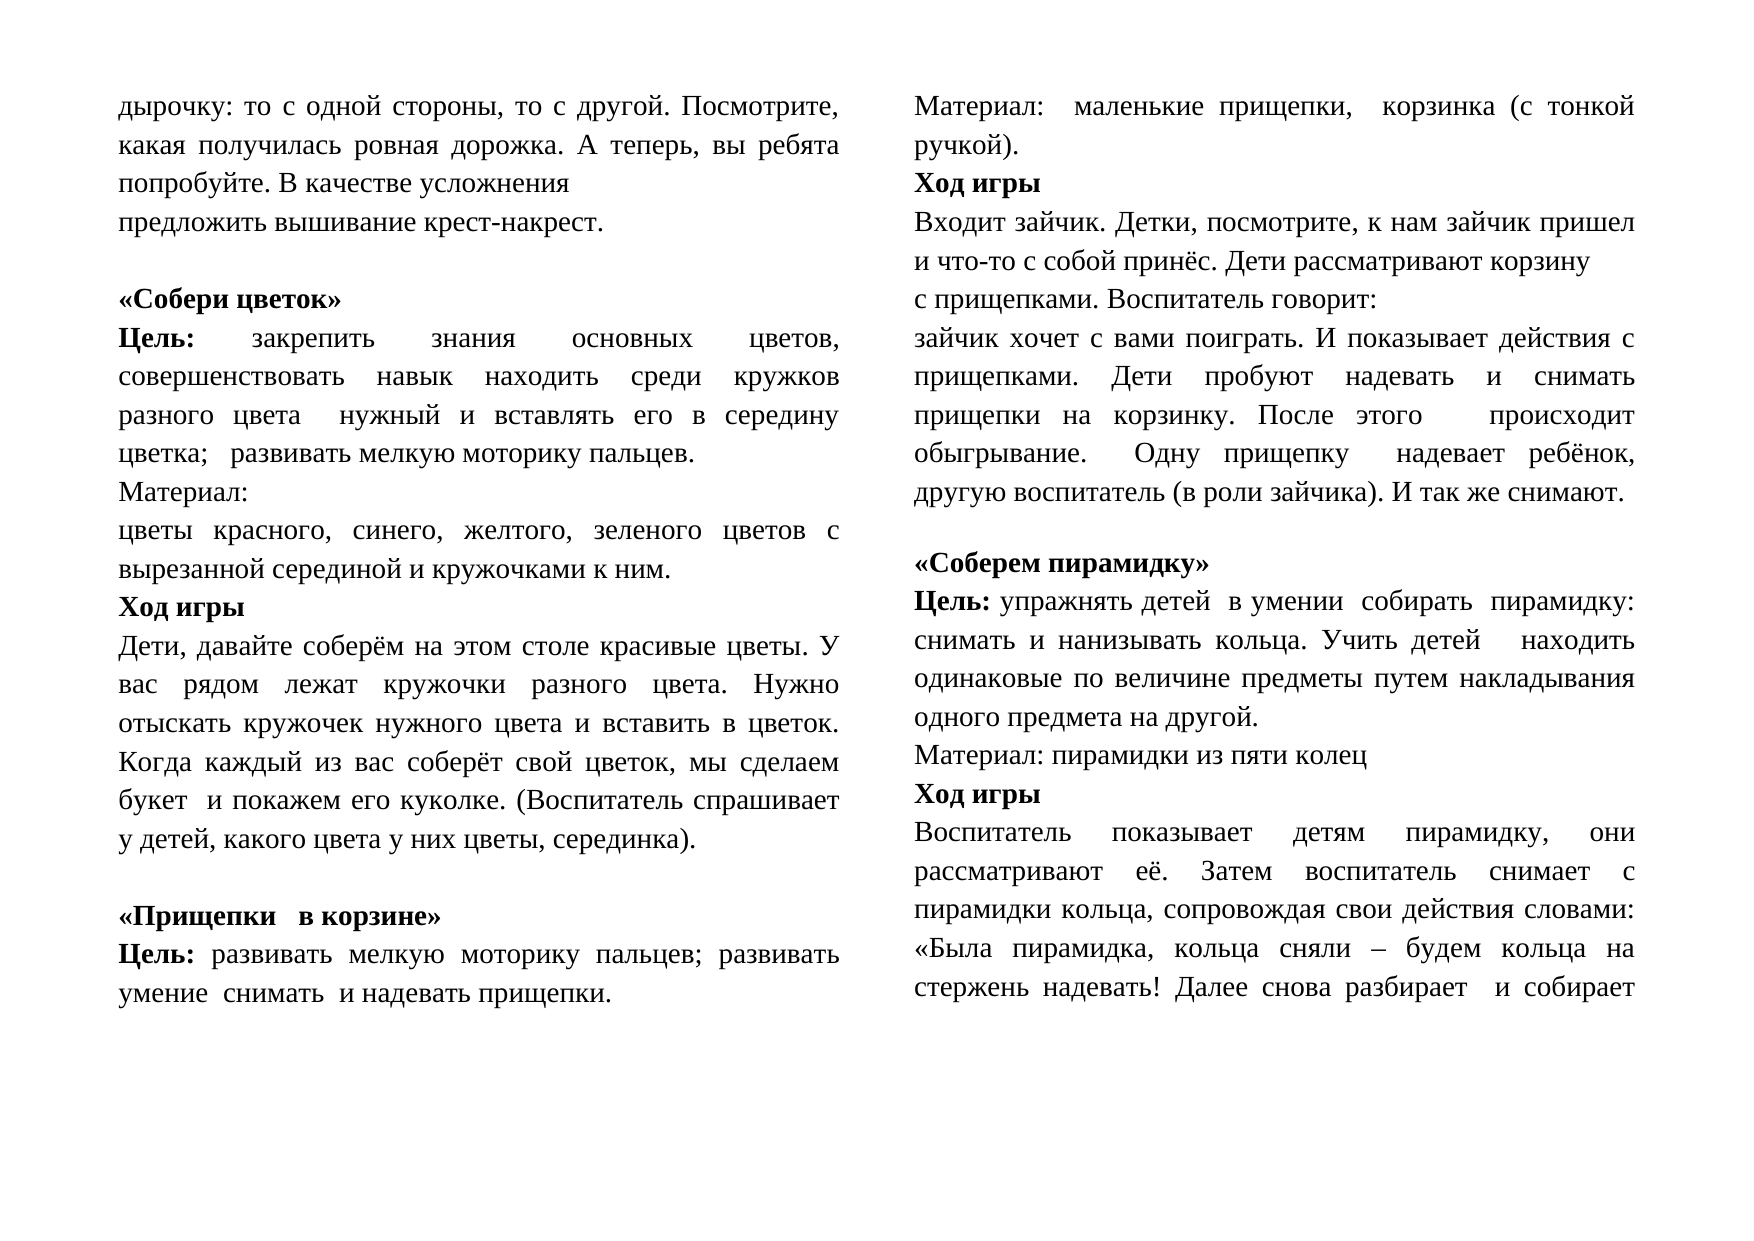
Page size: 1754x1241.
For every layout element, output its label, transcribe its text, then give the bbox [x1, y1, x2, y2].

text Цель: закрепить знания основных цветов, совершенствовать навык находить среди кружков разного цвета нужный и вставлять его в середину цветка; развивать мелкую моторику пальцев. [118, 320, 840, 469]
text Дети, давайте соберём на этом столе красивые цветы. У вас рядом лежат кружочки разного цвета. Нужно отыскать кружочек нужного цвета и вставить в цветок. Когда каждый из вас соберёт свой цветок, мы сделаем букет и покажем его куколке. (Воспитатель спрашивает у детей, какого цвета у них цветы, серединка). [118, 628, 840, 854]
text Материал: [118, 474, 840, 507]
text Цель: упражнять детей в умении собирать пирамидку: снимать и нанизывать кольца. Учить детей находить одинаковые по величине предметы путем накладывания одного предмета на другой. [914, 583, 1636, 732]
text Входит зайчик. Детки, посмотрите, к нам зайчик пришел и что-то с собой принёс. Дети рассматривают корзину [914, 204, 1636, 276]
text Ход игры [914, 166, 1636, 199]
text зайчик хочет с вами поиграть. И показывает действия с прищепками. Дети пробуют надевать и снимать прищепки на корзинку. После этого происходит обыгрывание. Одну прищепку надевает ребёнок, другую воспитатель (в роли зайчика). И так же снимают. [914, 320, 1636, 507]
text Материал: маленькие прищепки, корзинка (с тонкой ручкой). [914, 88, 1636, 161]
text Цель: развивать мелкую моторику пальцев; развивать умение снимать и надевать прищепки. [118, 936, 840, 1008]
text цветы красного, синего, желтого, зеленого цветов с вырезанной серединой и кружочками к ним. [118, 512, 840, 584]
text Ход игры [914, 776, 1636, 809]
text Материал: пирамидки из пяти колец [914, 737, 1636, 771]
text «Собери цветок» [118, 281, 840, 315]
text Ход игры [118, 589, 840, 623]
text предложить вышивание крест-накрест. [118, 204, 840, 238]
text «Соберем пирамидку» [914, 545, 1636, 578]
text с прищепками. Воспитатель говорит: [914, 281, 1636, 315]
text «Прищепки в корзине» [118, 898, 840, 931]
